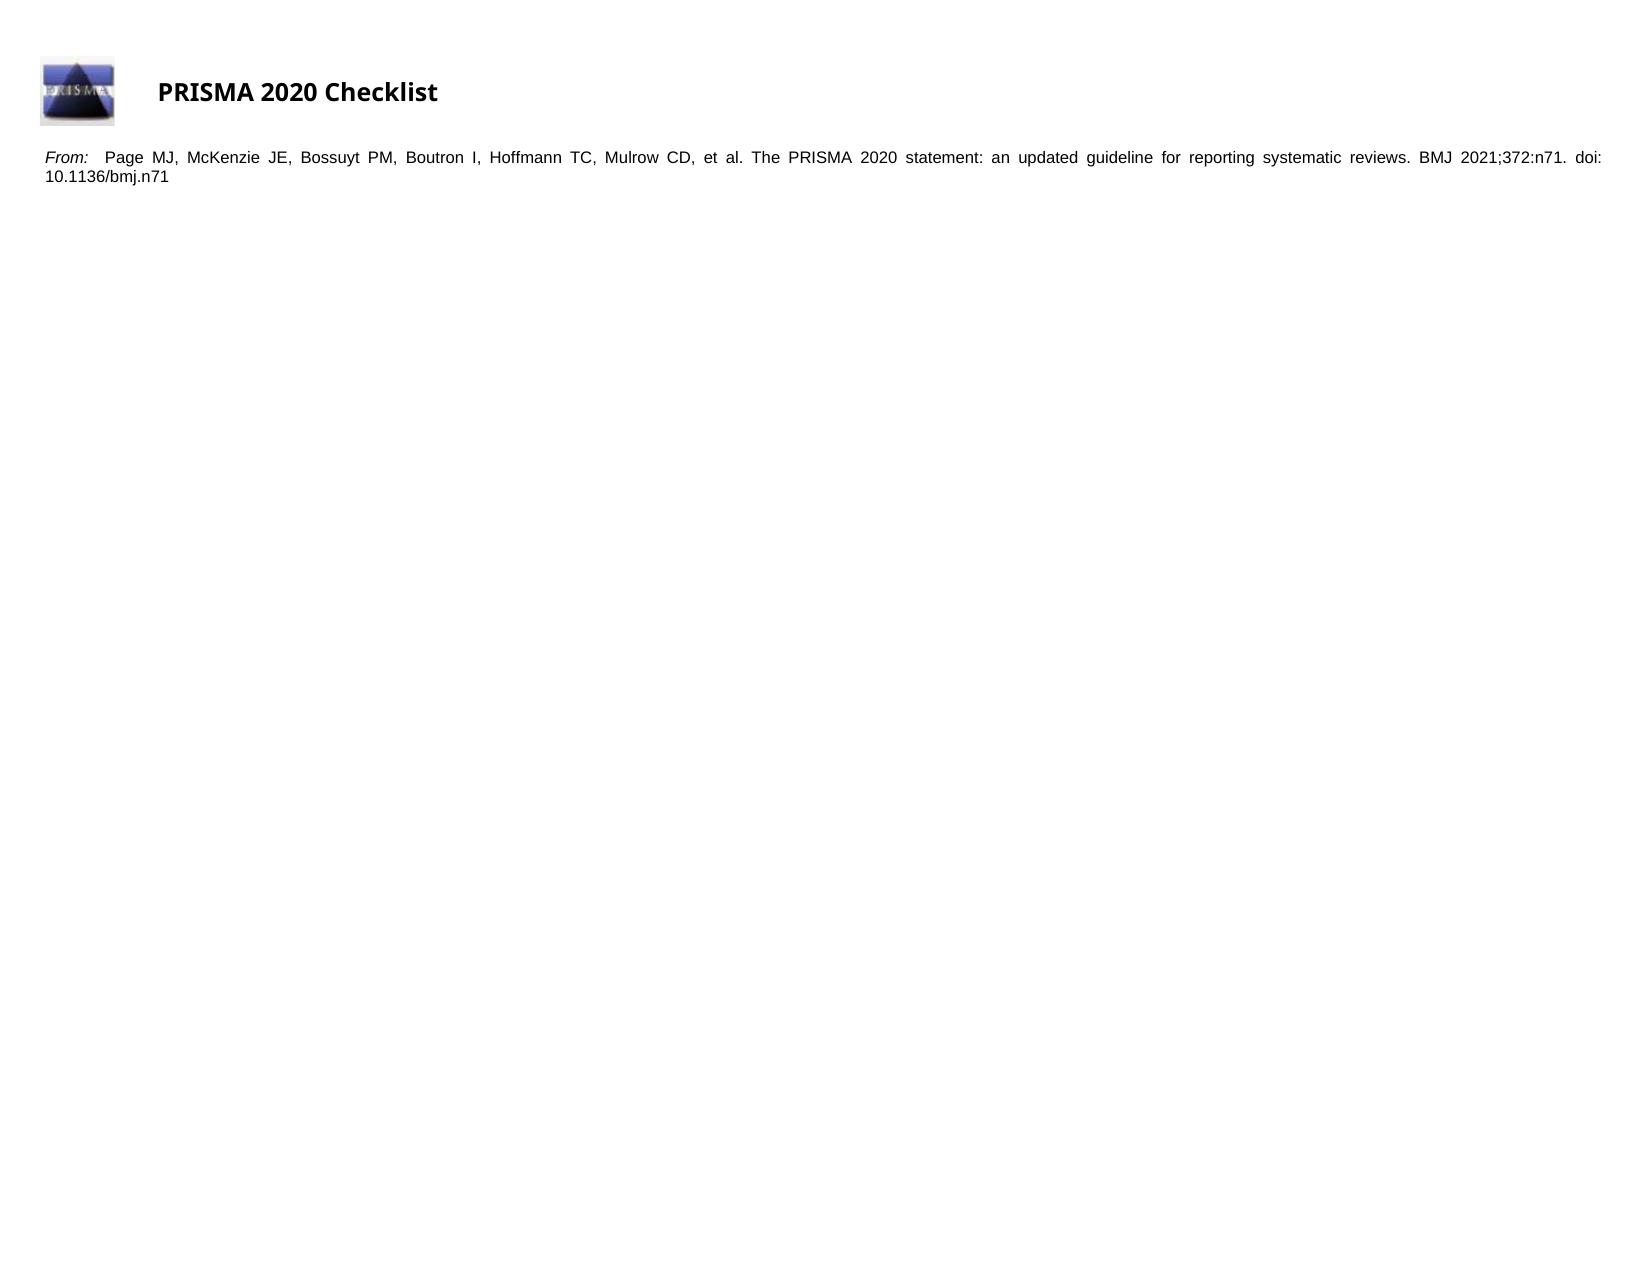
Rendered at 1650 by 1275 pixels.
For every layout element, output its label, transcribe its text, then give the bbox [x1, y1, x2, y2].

picture [39, 56, 115, 126]
text From: Page MJ, McKenzie JE, Bossuyt PM, Boutron I, Hoffmann TC, Mulrow CD, et al. The PRISMA 2020 statement: an updated guideline for reporting systematic reviews. BMJ 2021;372:n71. doi: 10.1136/bmj.n71 [45, 148, 1605, 186]
